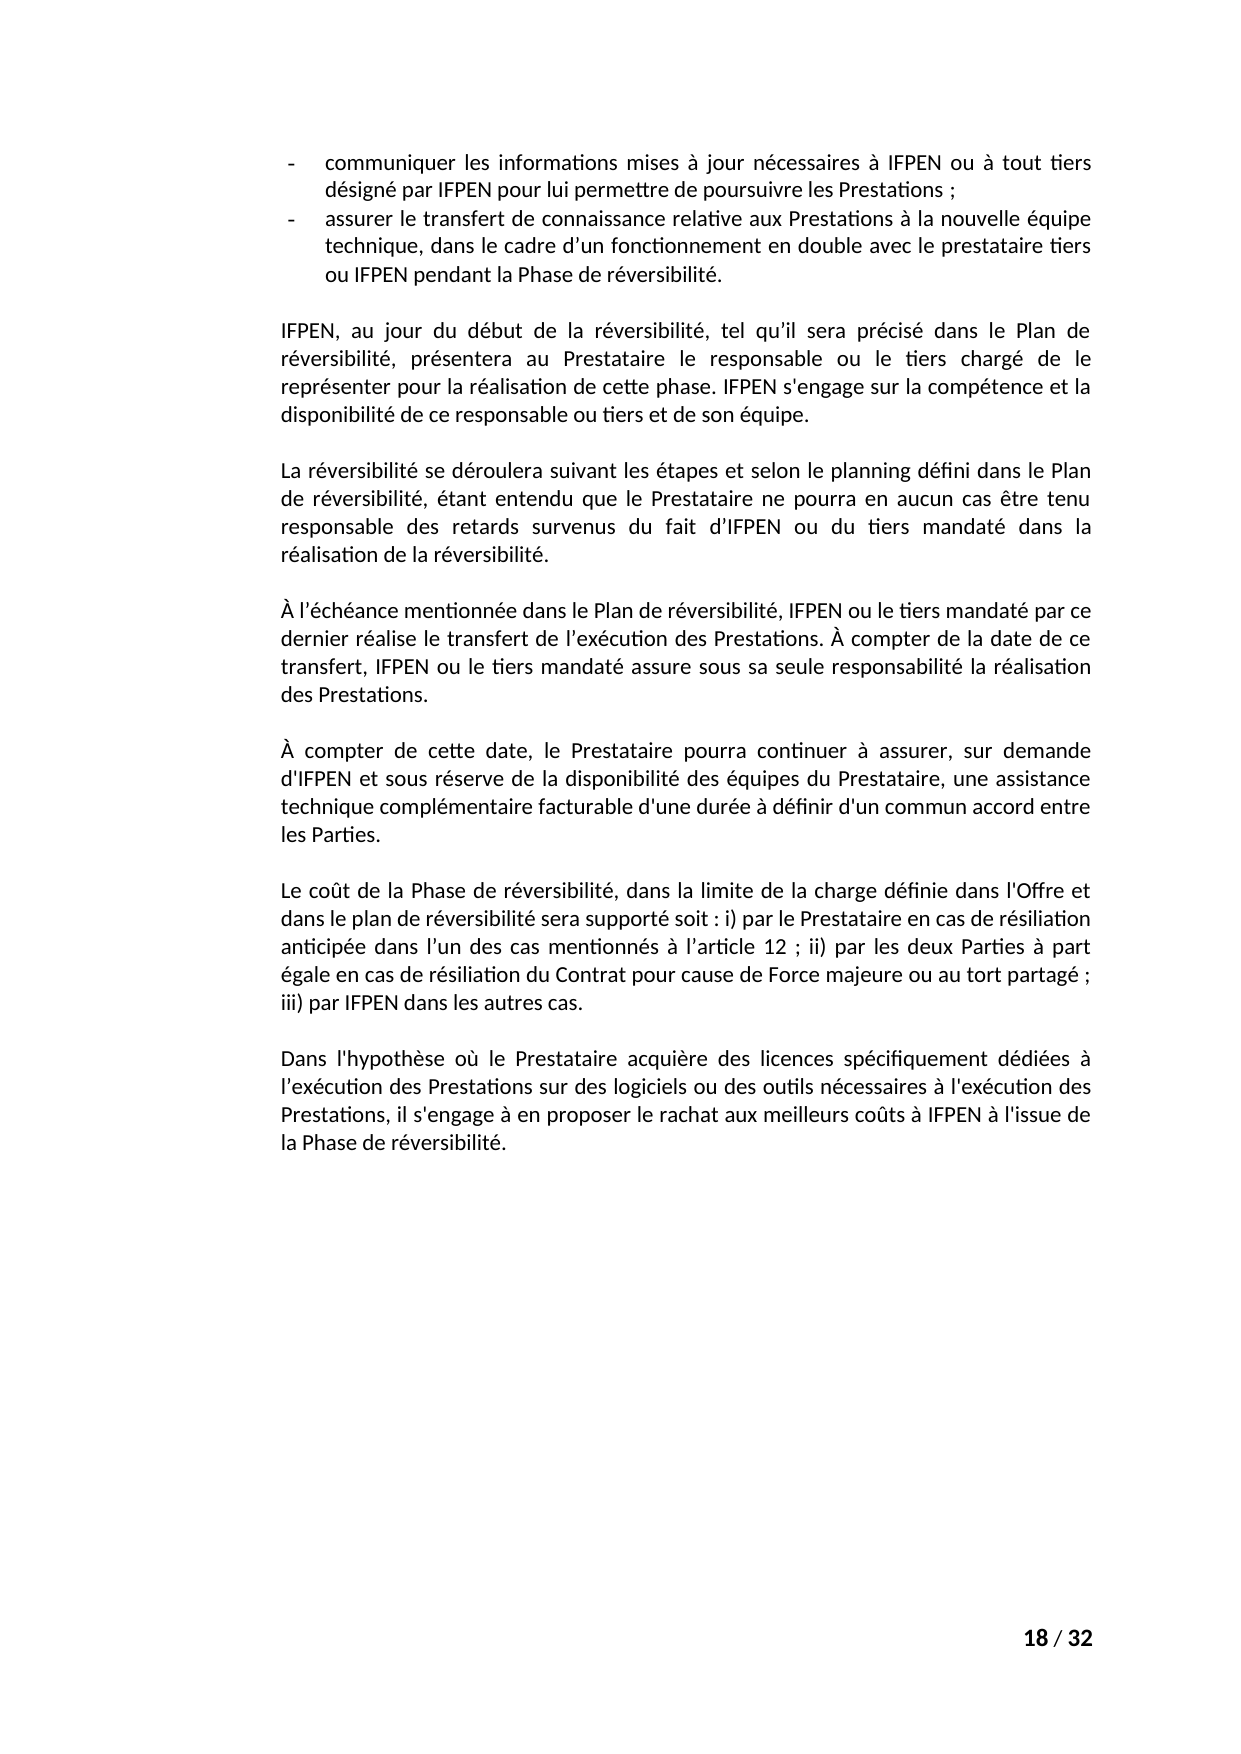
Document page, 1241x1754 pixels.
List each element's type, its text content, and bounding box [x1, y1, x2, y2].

text Dans l'hypothèse où le Prestataire acquière des licences spécifiquement dédiées à l’exécution des Prestations sur des logiciels ou des outils nécessaires à l'exécution des Prestations, il s'engage à en proposer le rachat aux meilleurs coûts à IFPEN à l'issue de la Phase de réversibilité. [281, 1044, 1093, 1156]
list communiquer les informations mises à jour nécessaires à IFPEN ou à tout tiers désigné par IFPEN pour lui permettre de poursuivre les Prestations ; [287, 148, 1093, 204]
text À l’échéance mentionnée dans le Plan de réversibilité, IFPEN ou le tiers mandaté par ce dernier réalise le transfert de l’exécution des Prestations. À compter de la date de ce transfert, IFPEN ou le tiers mandaté assure sous sa seule responsabilité la réalisation des Prestations. [281, 596, 1093, 708]
text IFPEN, au jour du début de la réversibilité, tel qu’il sera précisé dans le Plan de réversibilité, présentera au Prestataire le responsable ou le tiers chargé de le représenter pour la réalisation de cette phase. IFPEN s'engage sur la compétence et la disponibilité de ce responsable ou tiers et de son équipe. [281, 316, 1093, 428]
text La réversibilité se déroulera suivant les étapes et selon le planning défini dans le Plan de réversibilité, étant entendu que le Prestataire ne pourra en aucun cas être tenu responsable des retards survenus du fait d’IFPEN ou du tiers mandaté dans la réalisation de la réversibilité. [281, 456, 1093, 568]
text Le coût de la Phase de réversibilité, dans la limite de la charge définie dans l'Offre et dans le plan de réversibilité sera supporté soit : i) par le Prestataire en cas de résiliation anticipée dans l’un des cas mentionnés à l’article 12 ; ii) par les deux Parties à part égale en cas de résiliation du Contrat pour cause de Force majeure ou au tort partagé ; iii) par IFPEN dans les autres cas. [281, 876, 1093, 1016]
text À compter de cette date, le Prestataire pourra continuer à assurer, sur demande d'IFPEN et sous réserve de la disponibilité des équipes du Prestataire, une assistance technique complémentaire facturable d'une durée à définir d'un commun accord entre les Parties. [281, 736, 1093, 848]
list assurer le transfert de connaissance relative aux Prestations à la nouvelle équipe technique, dans le cadre d’un fonctionnement en double avec le prestataire tiers ou IFPEN pendant la Phase de réversibilité. [287, 204, 1093, 288]
